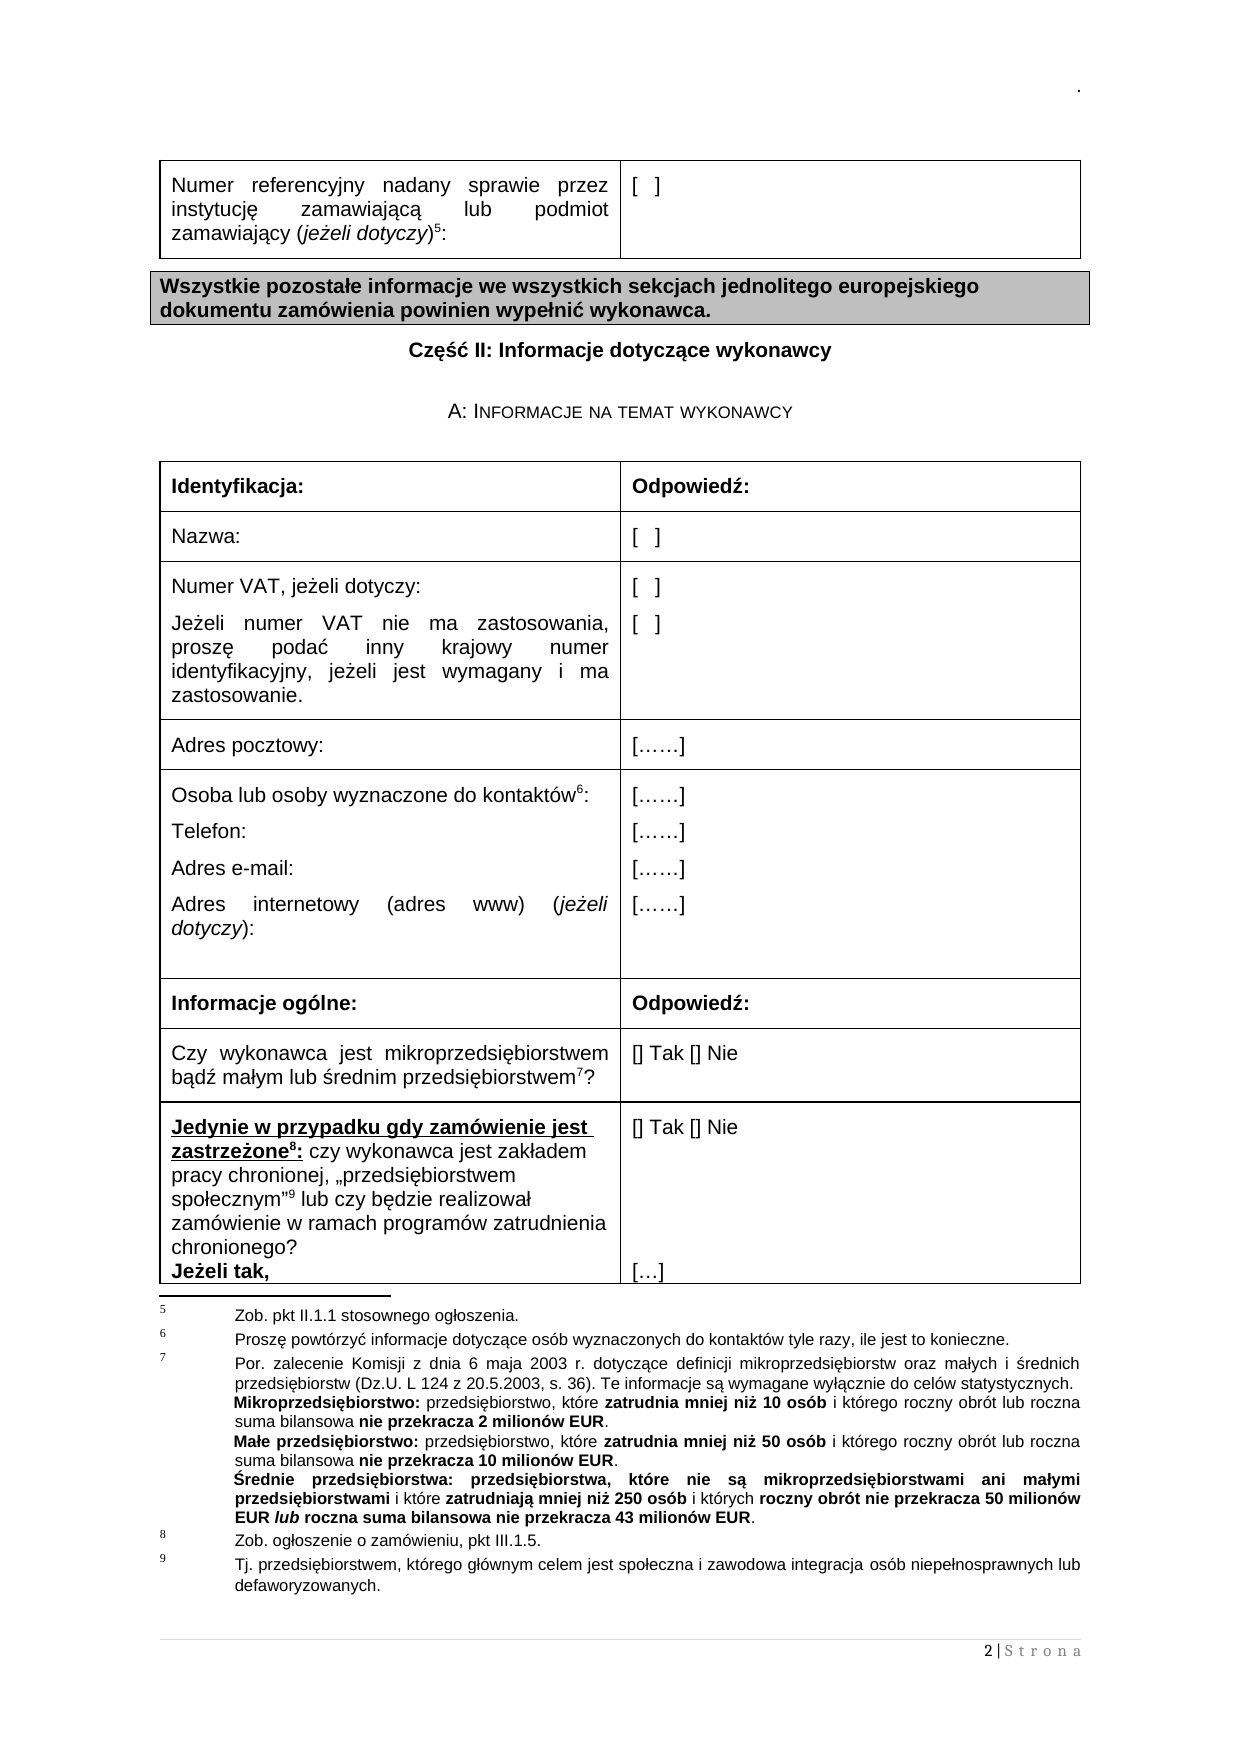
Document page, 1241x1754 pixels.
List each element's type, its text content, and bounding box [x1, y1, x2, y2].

table_cell Czy wykonawca jest mikroprzedsiębiorstwem bądź małym lub średnim przedsiębiorstwem? [161, 1029, 620, 1101]
table_cell [ ] [621, 161, 1080, 257]
table_cell Adres pocztowy: [161, 720, 620, 769]
table_cell Numer referencyjny nadany sprawie przez instytucję zamawiającą lub podmiot zamawiający (jeżeli dotyczy): [161, 161, 620, 257]
table_header Identyfikacja: [161, 462, 620, 511]
text A: Informacje na temat wykonawcy [159, 399, 1081, 423]
table_cell [……] [……] [……] [……] [621, 770, 1080, 977]
table_header Odpowiedź: [621, 462, 1080, 511]
table_cell Numer VAT, jeżeli dotyczy: Jeżeli numer VAT nie ma zastosowania, proszę podać inny krajowy numer identyfikacyjny, jeżeli jest wymagany i ma zastosowanie. [161, 562, 620, 719]
table_cell [ ] [621, 512, 1080, 561]
text Część II: Informacje dotyczące wykonawcy [159, 338, 1081, 362]
table_cell Informacje ogólne: [161, 979, 620, 1027]
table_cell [621, 1103, 1080, 1283]
table_cell Osoba lub osoby wyznaczone do kontaktów: Telefon: Adres e-mail: Adres internetowy (adres www) (jeżeli dotyczy): [161, 770, 620, 977]
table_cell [161, 1103, 620, 1283]
table_cell Nazwa: [161, 512, 620, 561]
table_cell Odpowiedź: [621, 979, 1080, 1027]
table_cell [ ] [ ] [621, 562, 1080, 719]
table_cell [……] [621, 720, 1080, 769]
text Wszystkie pozostałe informacje we wszystkich sekcjach jednolitego europejskiego dokumentu zamówienia powinien wypełnić wykonawca. [151, 272, 1089, 324]
table_cell [] Tak [] Nie [621, 1029, 1080, 1101]
